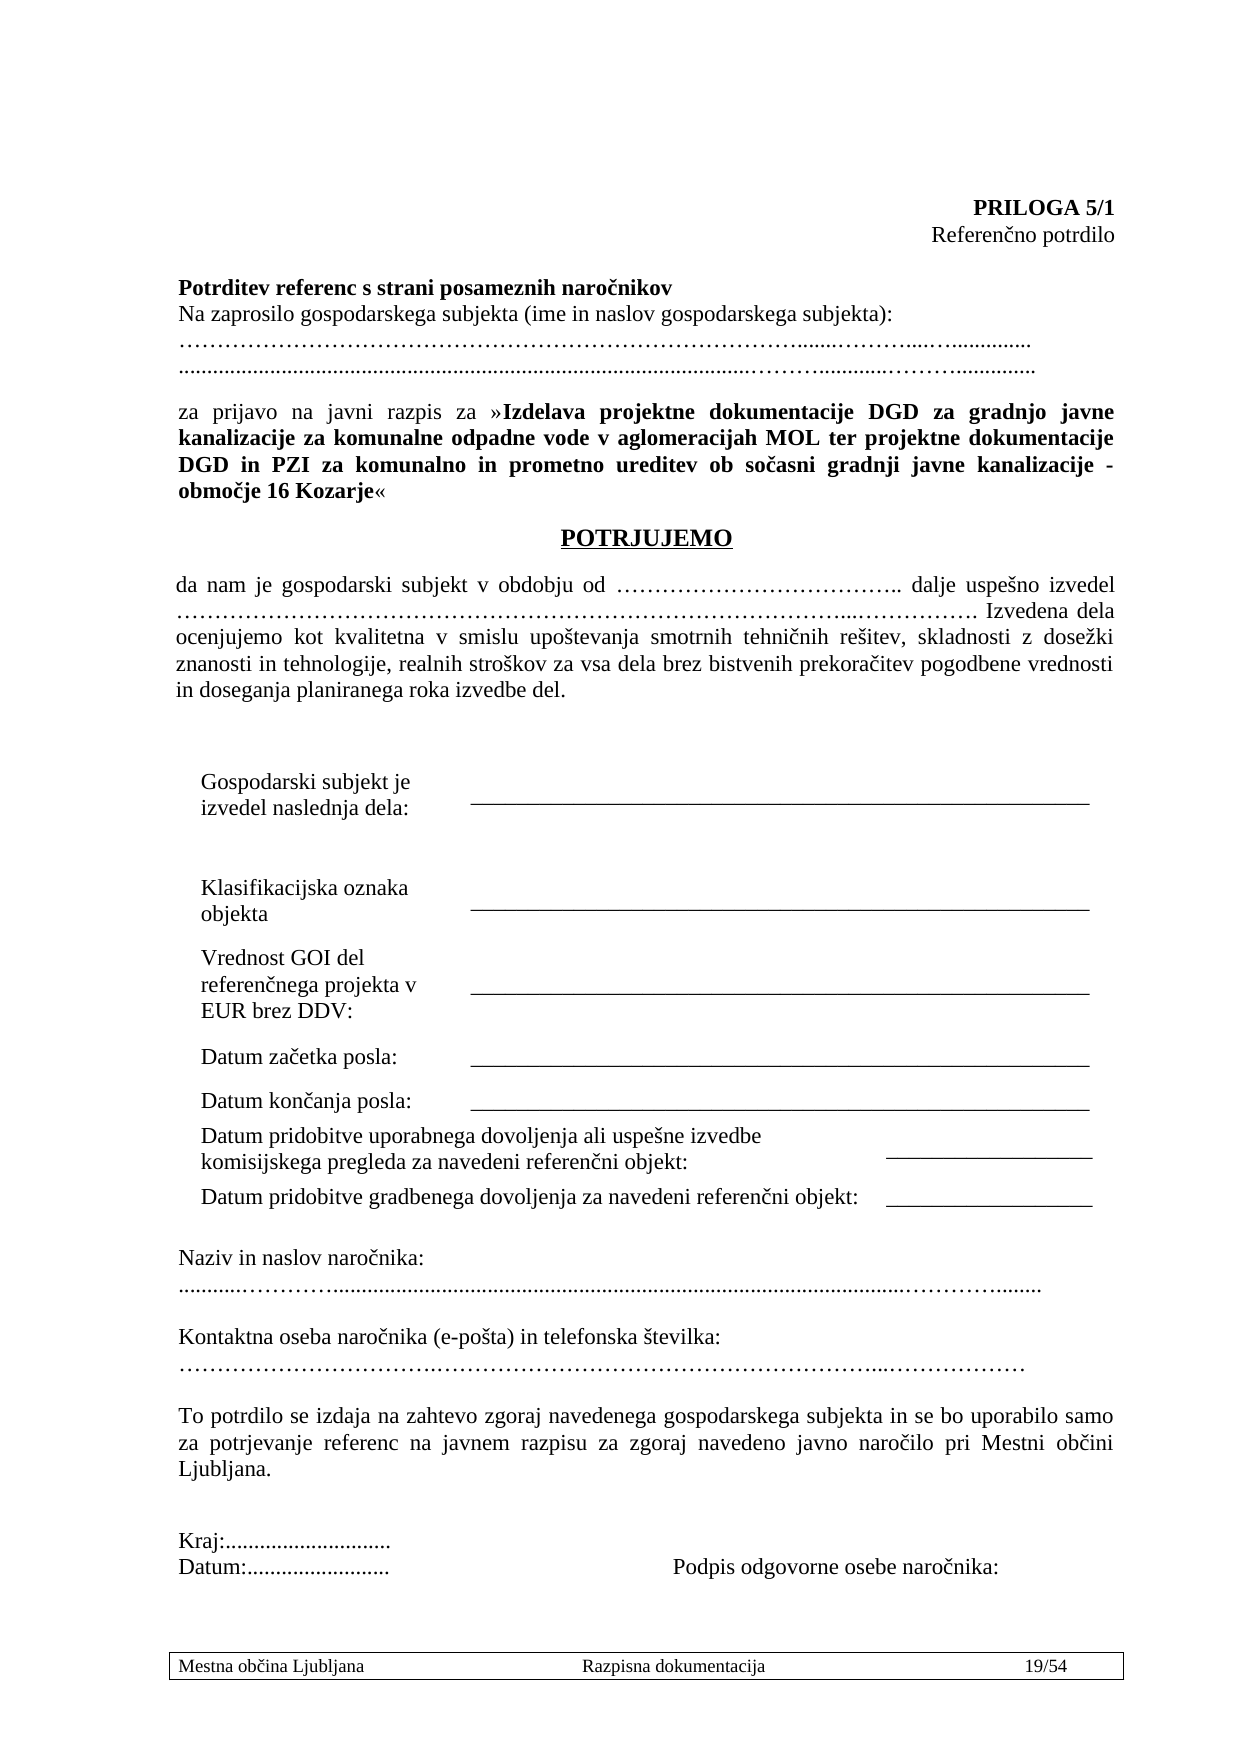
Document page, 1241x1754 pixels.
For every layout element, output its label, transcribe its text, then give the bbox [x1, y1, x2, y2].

table_cell __________________ [875, 1174, 1106, 1218]
text Referenčno potrdilo [178, 221, 1115, 247]
table_cell Datum pridobitve gradbenega dovoljenja za navedeni referenčni objekt: [189, 1174, 875, 1218]
list da nam je gospodarski subjekt v obdobju od ……………………………….. dalje uspešno izvedel ……………………………………………………………………………...……………. Izvedena dela ocenjujemo kot kvalitetna v smislu upoštevanja smotrnih tehničnih rešitev, skladnosti z dosežki znanosti in tehnologije, realnih stroškov za vsa dela brez bistvenih prekoračitev pogodbene vrednosti in doseganja planiranega roka izvedbe del. [176, 571, 1115, 702]
table_cell ______________________________________________________ [459, 1078, 1106, 1122]
text ....................................................................................................………............……….............. [178, 353, 1115, 379]
table_cell ______________________________________________________ [459, 867, 1106, 933]
table_cell Vrednost GOI del referenčnega projekta v EUR brez DDV: [189, 933, 459, 1034]
table_header Gospodarski subjekt je izvedel naslednja dela: [189, 722, 459, 867]
table_cell Datum začetka posla: [189, 1034, 459, 1078]
table_cell Datum pridobitve uporabnega dovoljenja ali uspešne izvedbe komisijskega pregleda za navedeni referenčni objekt: [189, 1122, 875, 1174]
text Na zaprosilo gospodarskega subjekta (ime in naslov gospodarskega subjekta): [178, 300, 1115, 326]
text Datum:......................... Podpis odgovorne osebe naročnika: [178, 1553, 1115, 1580]
table_cell __________________ [875, 1122, 1106, 1174]
text ……………………………………………………………………….......………....….............. [178, 326, 1115, 353]
table_header ______________________________________________________ [459, 722, 1106, 867]
table_cell Datum končanja posla: [189, 1078, 459, 1122]
text POTRJUJEMO [178, 523, 1115, 551]
text za prijavo na javni razpis za »Izdelava projektne dokumentacije DGD za gradnjo javne kanalizacije za komunalne odpadne vode v aglomeracijah MOL ter projektne dokumentacije DGD in PZI za komunalno in prometno ureditev ob sočasni gradnji javne kanalizacije - območje 16 Kozarje« [178, 398, 1115, 503]
text PRILOGA 5/1 [178, 194, 1115, 221]
text Kontaktna oseba naročnika (e-pošta) in telefonska številka: [178, 1323, 1115, 1350]
table_cell ______________________________________________________ [459, 1034, 1106, 1078]
text Potrditev referenc s strani posameznih naročnikov [178, 273, 1115, 300]
table_cell ______________________________________________________ [459, 933, 1106, 1034]
text Kraj:............................. [178, 1527, 1115, 1553]
text …………………………….…………………………………………………...……………… [178, 1350, 1115, 1376]
text To potrdilo se izdaja na zahtevo zgoraj navedenega gospodarskega subjekta in se bo uporabilo samo za potrjevanje referenc na javnem razpisu za zgoraj navedeno javno naročilo pri Mestni občini Ljubljana. [178, 1402, 1115, 1482]
table_cell Klasifikacijska oznaka objekta [189, 867, 459, 933]
text Naziv in naslov naročnika: [178, 1244, 1115, 1271]
text ...........…………....................................................................................................…………........ [178, 1271, 1115, 1297]
